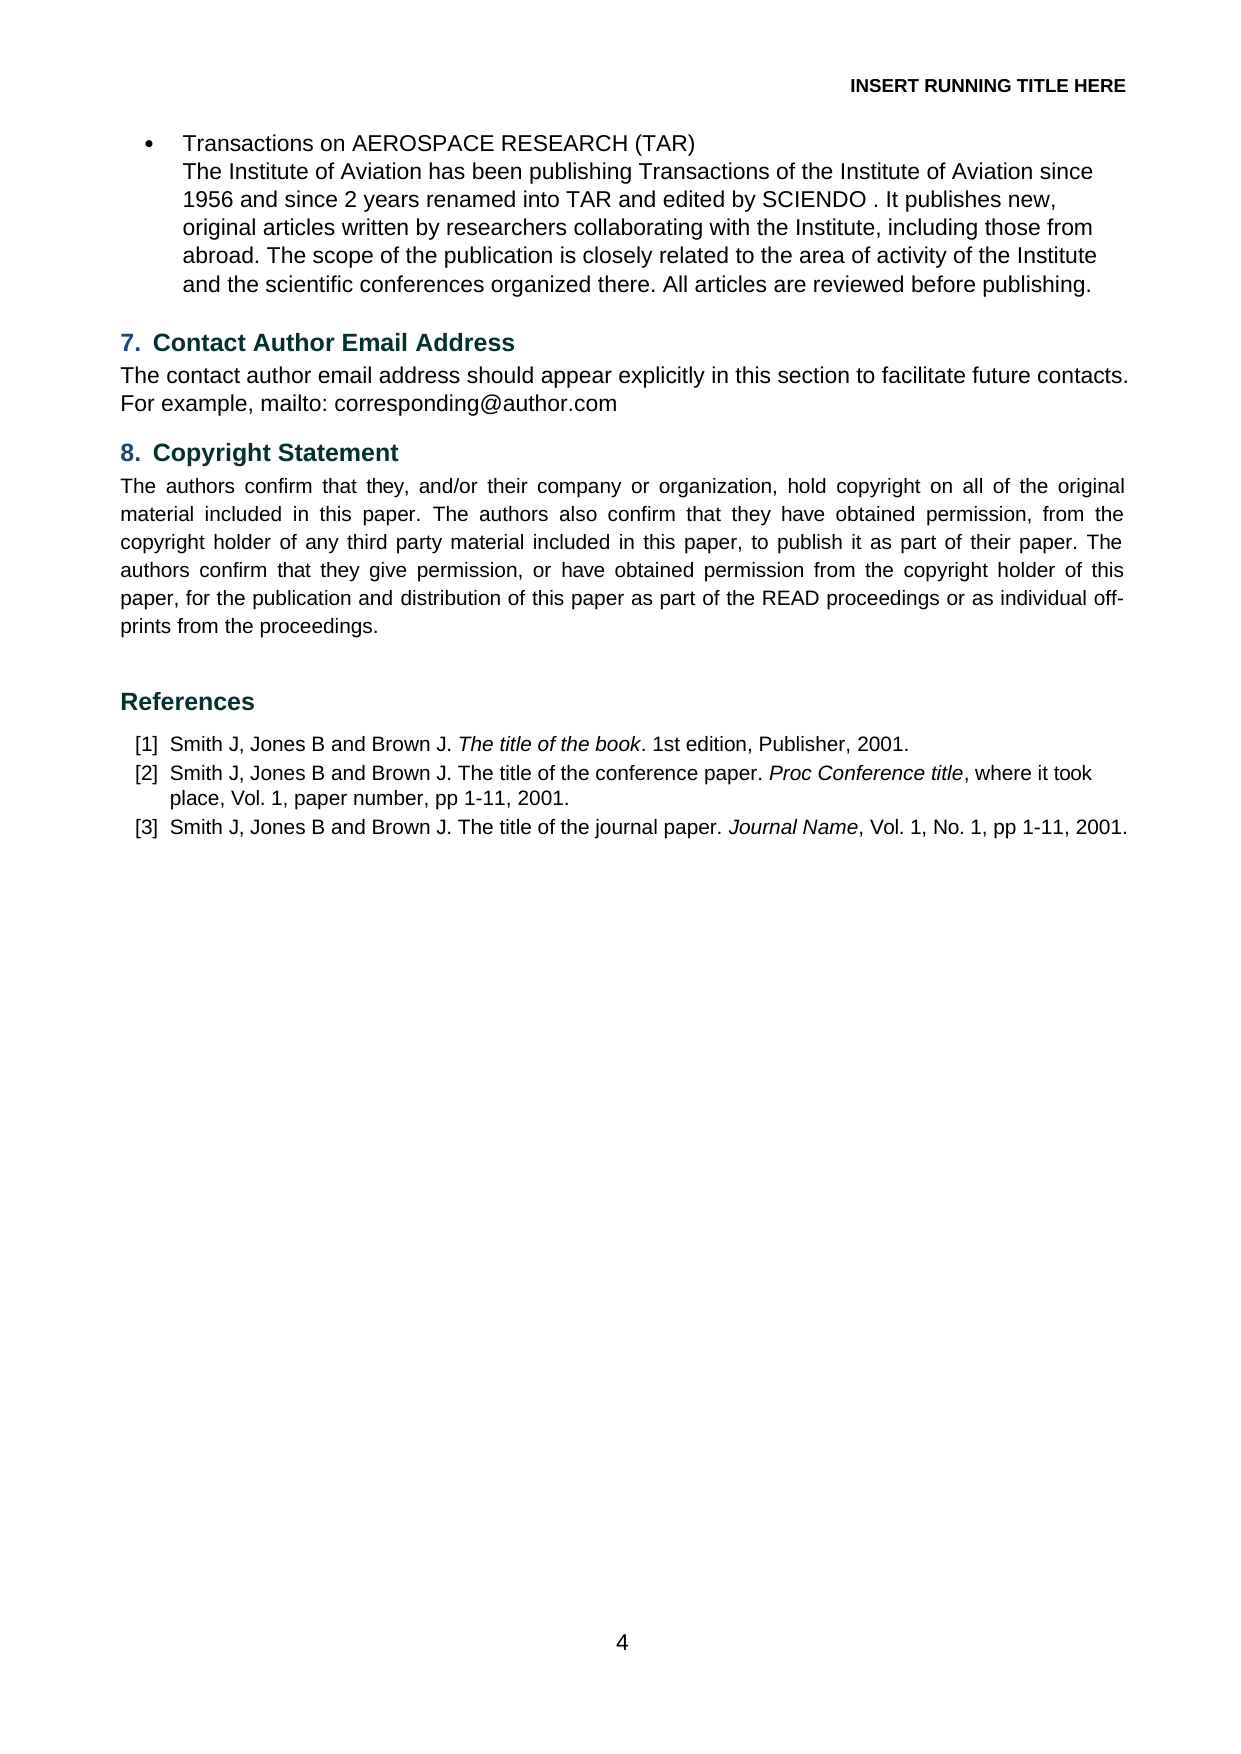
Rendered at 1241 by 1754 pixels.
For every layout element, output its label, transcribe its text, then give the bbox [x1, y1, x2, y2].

list Smith J, Jones B and Brown J. The title of the book. 1st edition, Publisher, 2001. [135, 732, 1136, 756]
list Smith J, Jones B and Brown J. The title of the conference paper. Proc Conference title, where it took place, Vol. 1, paper number, pp 1-11, 2001. [135, 761, 1125, 810]
list Transactions on AEROSPACE RESEARCH (TAR) The Institute of Aviation has been publishing Transactions of the Institute of Aviation since 1956 and since 2 years renamed into TAR and edited by SCIENDO . It publishes new, original articles written by researchers collaborating with the Institute, including those from abroad. The scope of the publication is closely related to the area of activity of the Institute and the scientific conferences organized there. All articles are reviewed before publishing. [145, 130, 1136, 297]
subtitle Contact Author Email Address [120, 328, 1136, 357]
list Smith J, Jones B and Brown J. The title of the journal paper. Journal Name, Vol. 1, No. 1, pp 1-11, 2001. [135, 814, 1136, 838]
subtitle References [120, 687, 1136, 716]
text The contact author email address should appear explicitly in this section to facilitate future contacts. For example, mailto: corresponding@author.com [120, 362, 1136, 416]
text The authors confirm that they, and/or their company or organization, hold copyright on all of the original material included in this paper. The authors also confirm that they have obtained permission, from the copyright holder of any third party material included in this paper, to publish it as part of their paper. The authors confirm that they give permission, or have obtained permission from the copyright holder of this paper, for the publication and distribution of this paper as part of the READ proceedings or as individual off-prints from the proceedings. [120, 474, 1125, 638]
subtitle Copyright Statement [120, 438, 1136, 467]
